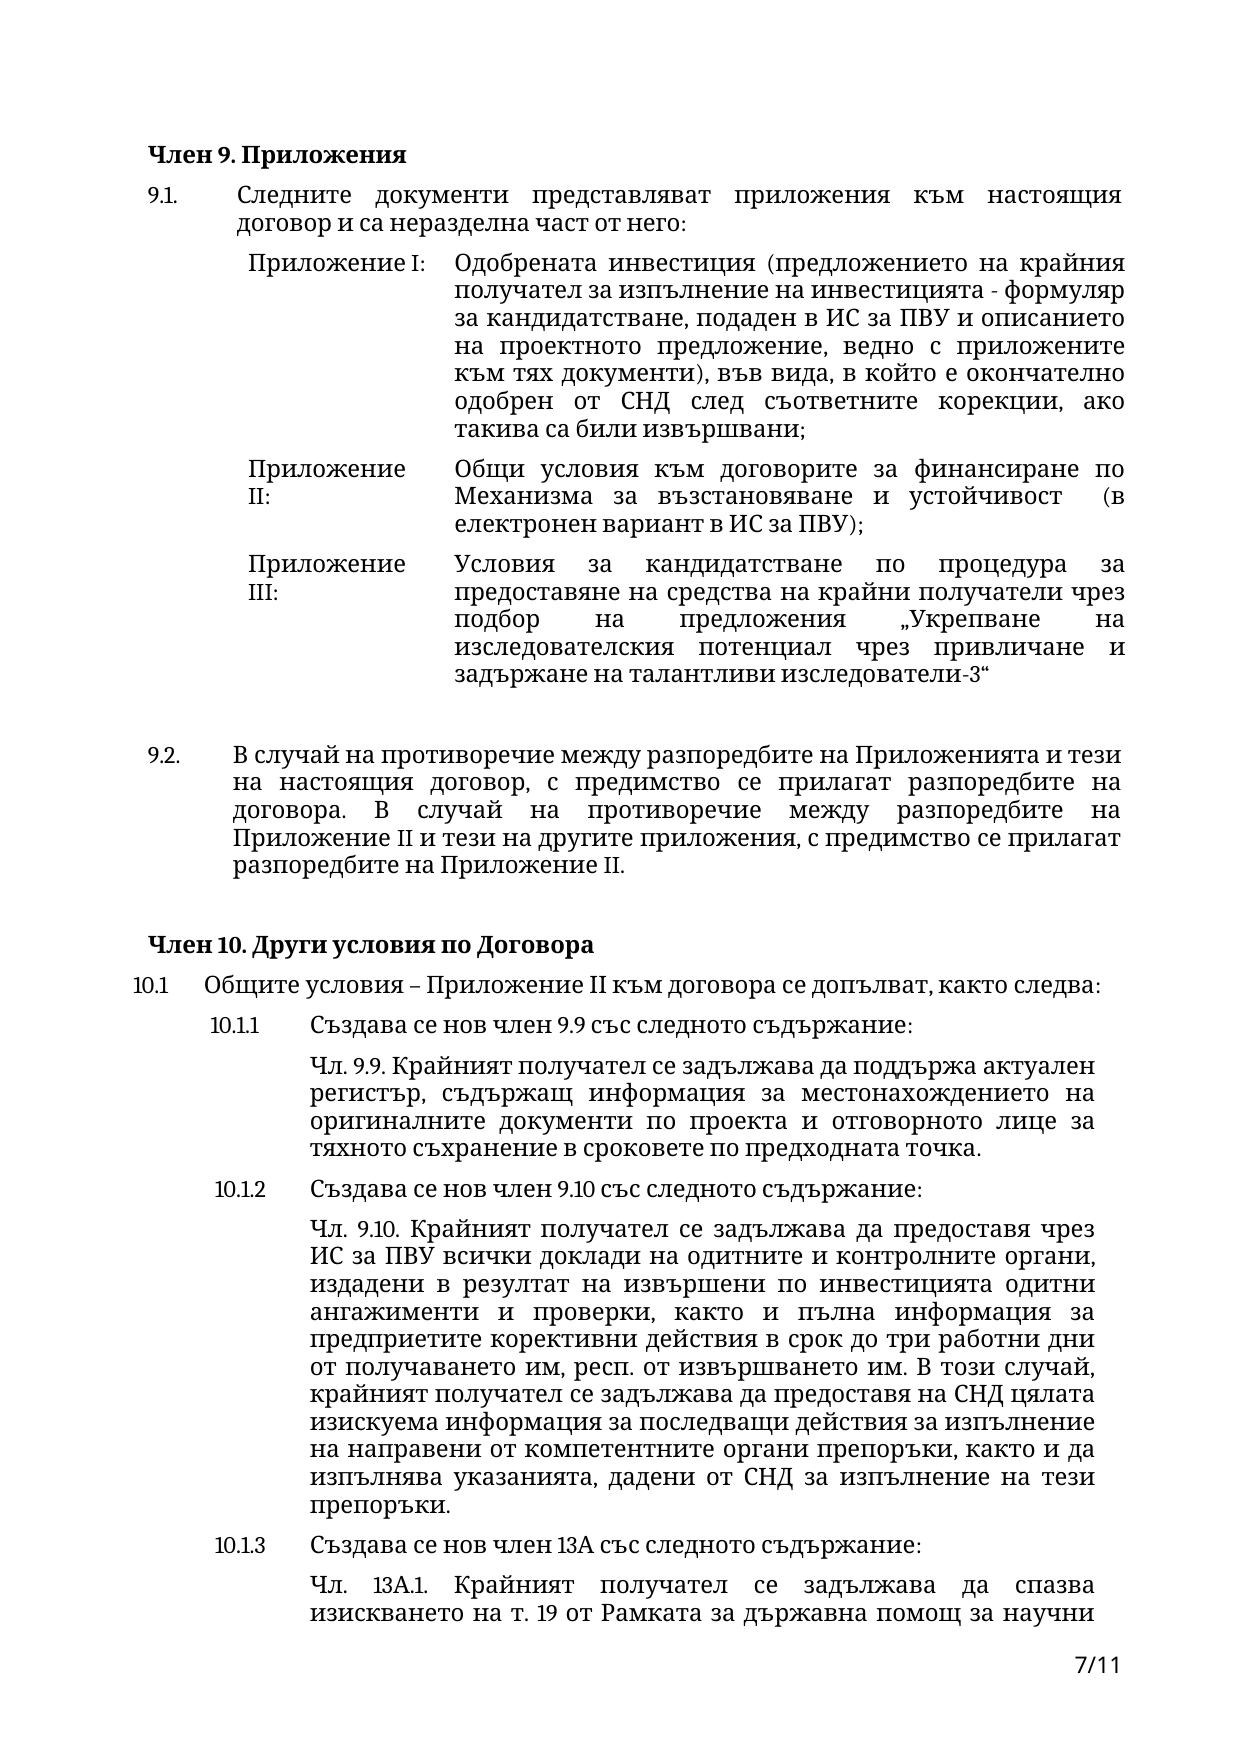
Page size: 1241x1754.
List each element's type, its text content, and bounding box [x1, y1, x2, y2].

table_cell В случай на противоречие между разпоредбите на Приложенията и тези на настоящия договор, с предимство се прилагат разпоредбите на договора. В случай на противоречие между разпоредбите на Приложение II и тези на другите приложения, с предимство се прилагат разпоредбите на Приложение II. [221, 742, 1133, 892]
table_header 9.1. [133, 182, 221, 742]
text Член 9. Приложения [148, 142, 1122, 169]
table_header Следните документи представляват приложения към настоящия договор и са неразделна част от него: [221, 182, 1133, 742]
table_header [192, 972, 1122, 1627]
text Член 10. Други условия по Договора [148, 932, 1122, 960]
table_header 10.1 [118, 972, 192, 1627]
table_cell 9.2. [133, 742, 221, 892]
